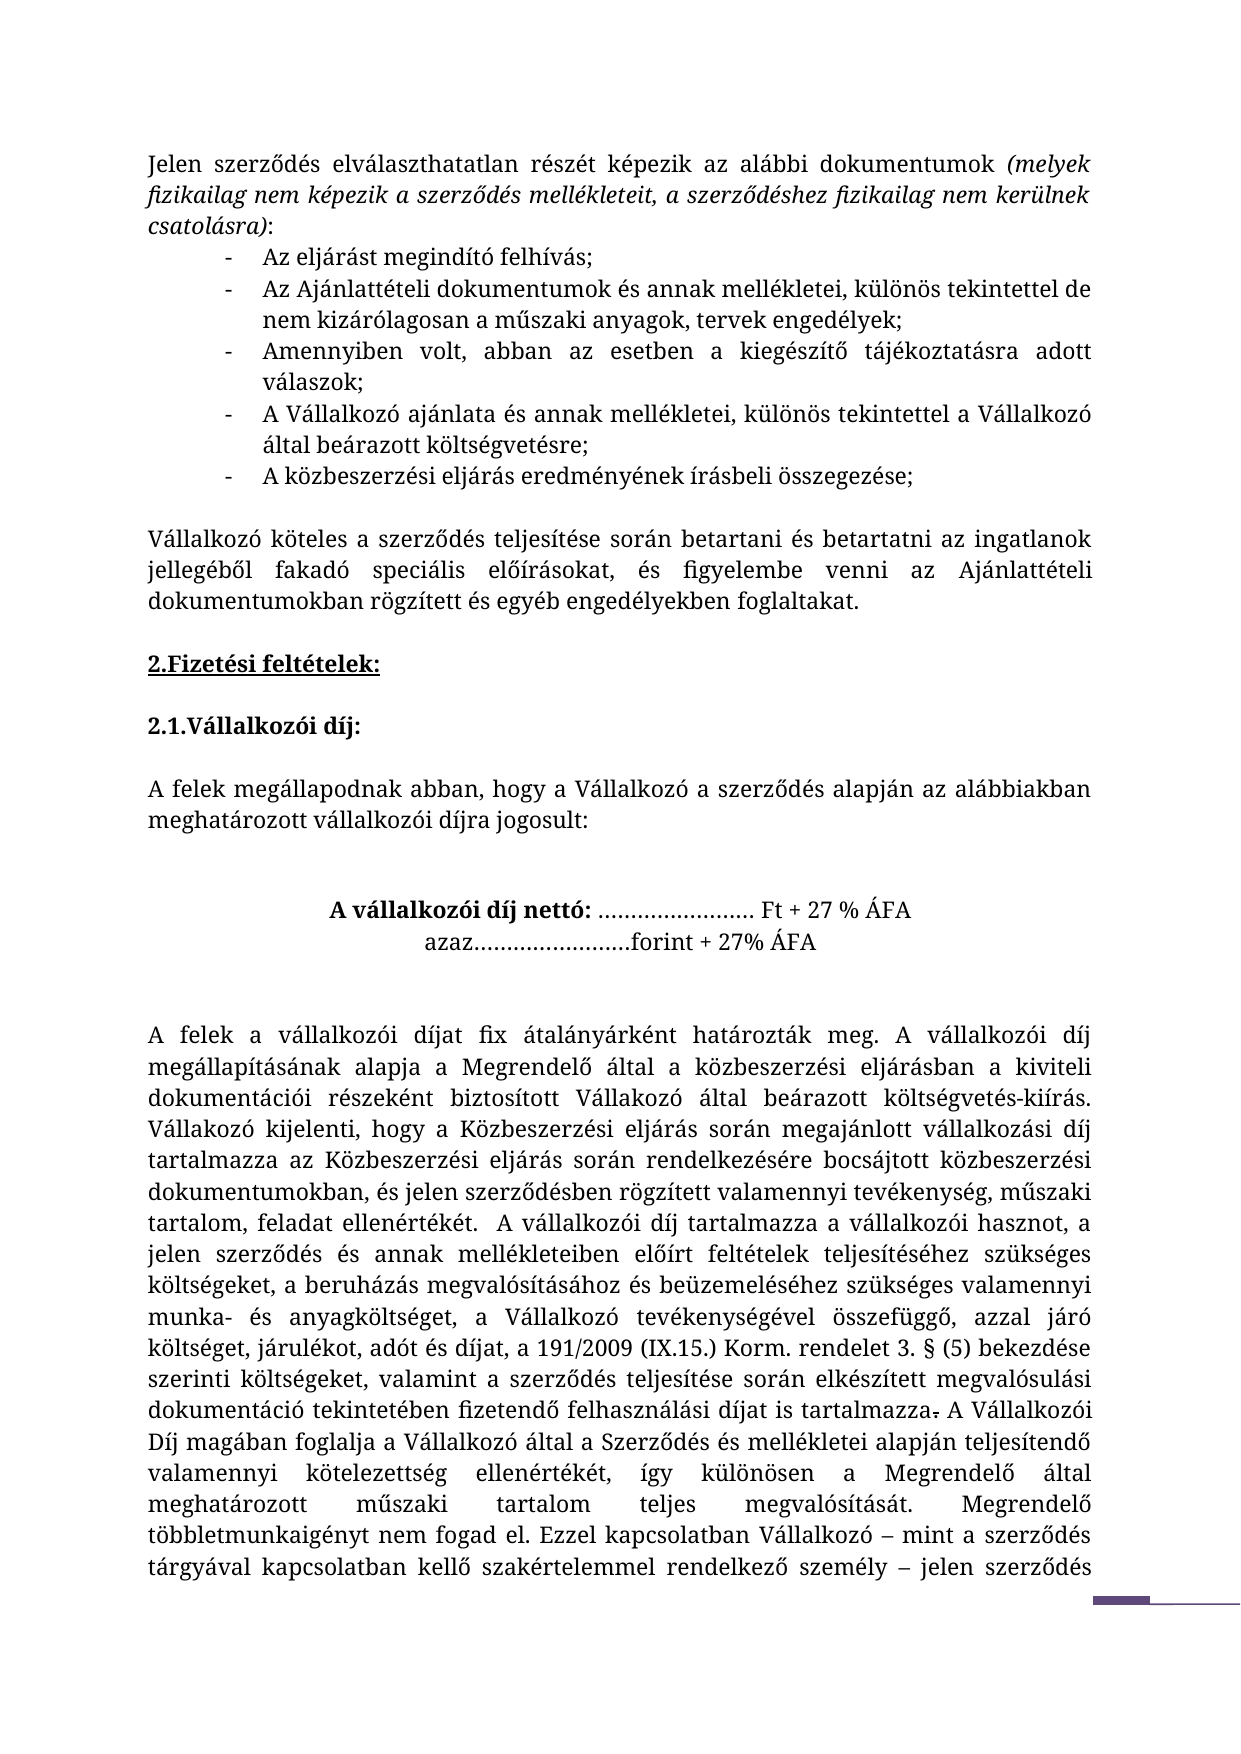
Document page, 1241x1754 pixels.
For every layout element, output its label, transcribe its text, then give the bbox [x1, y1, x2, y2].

text 2.1.Vállalkozói díj: [148, 710, 1093, 741]
list Az eljárást megindító felhívás; [225, 241, 1093, 273]
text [148, 1019, 1093, 1582]
text Vállalkozó köteles a szerződés teljesítése során betartani és betartatni az ingatlanok jellegéből fakadó speciális előírásokat, és figyelembe venni az Ajánlattételi dokumentumokban rögzített és egyéb engedélyekben foglaltakat. [148, 523, 1093, 616]
list Az Ajánlattételi dokumentumok és annak mellékletei, különös tekintettel de nem kizárólagosan a műszaki anyagok, tervek engedélyek; [225, 273, 1093, 335]
text A felek megállapodnak abban, hogy a Vállalkozó a szerződés alapján az alábbiakban meghatározott vállalkozói díjra jogosult: [148, 773, 1093, 835]
list A közbeszerzési eljárás eredményének írásbeli összegezése; [225, 460, 1093, 491]
text 2.Fizetési feltételek: [148, 648, 1093, 679]
list A Vállalkozó ajánlata és annak mellékletei, különös tekintettel a Vállalkozó által beárazott költségvetésre; [225, 398, 1093, 460]
list A vállalkozói díj nettó: …………………… Ft + 27 % ÁFA azaz……………………forint + 27% ÁFA [266, 894, 974, 957]
text Jelen szerződés elválaszthatatlan részét képezik az alábbi dokumentumok (melyek fizikailag nem képezik a szerződés mellékleteit, a szerződéshez fizikailag nem kerülnek csatolásra): [148, 148, 1093, 241]
list Amennyiben volt, abban az esetben a kiegészítő tájékoztatásra adott válaszok; [225, 335, 1093, 398]
